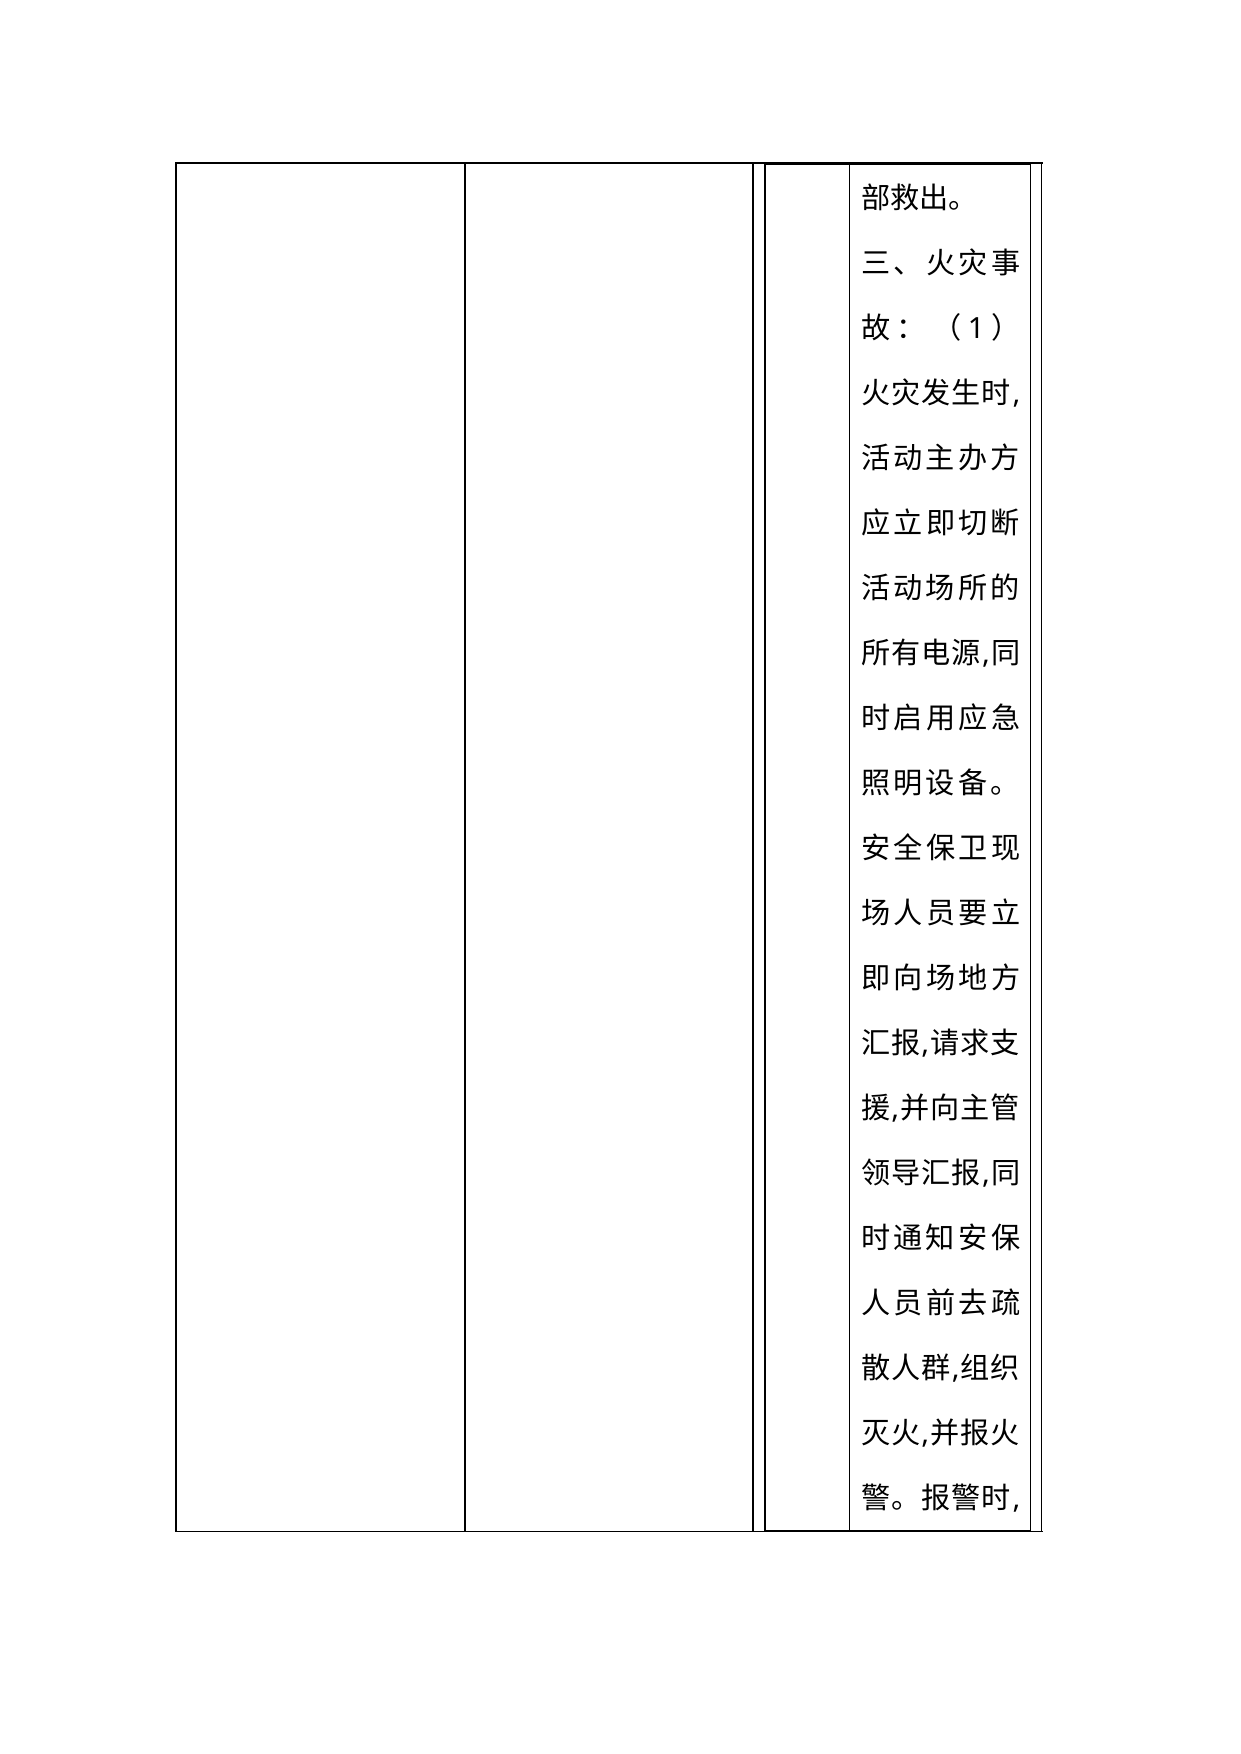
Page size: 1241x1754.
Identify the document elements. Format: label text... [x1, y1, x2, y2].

table_cell [754, 164, 764, 1531]
table_cell [850, 165, 1030, 1530]
table_cell [766, 165, 849, 1530]
table_cell [1031, 164, 1041, 1531]
table_cell 1 [466, 164, 752, 1531]
table_cell ★ [177, 164, 464, 1531]
